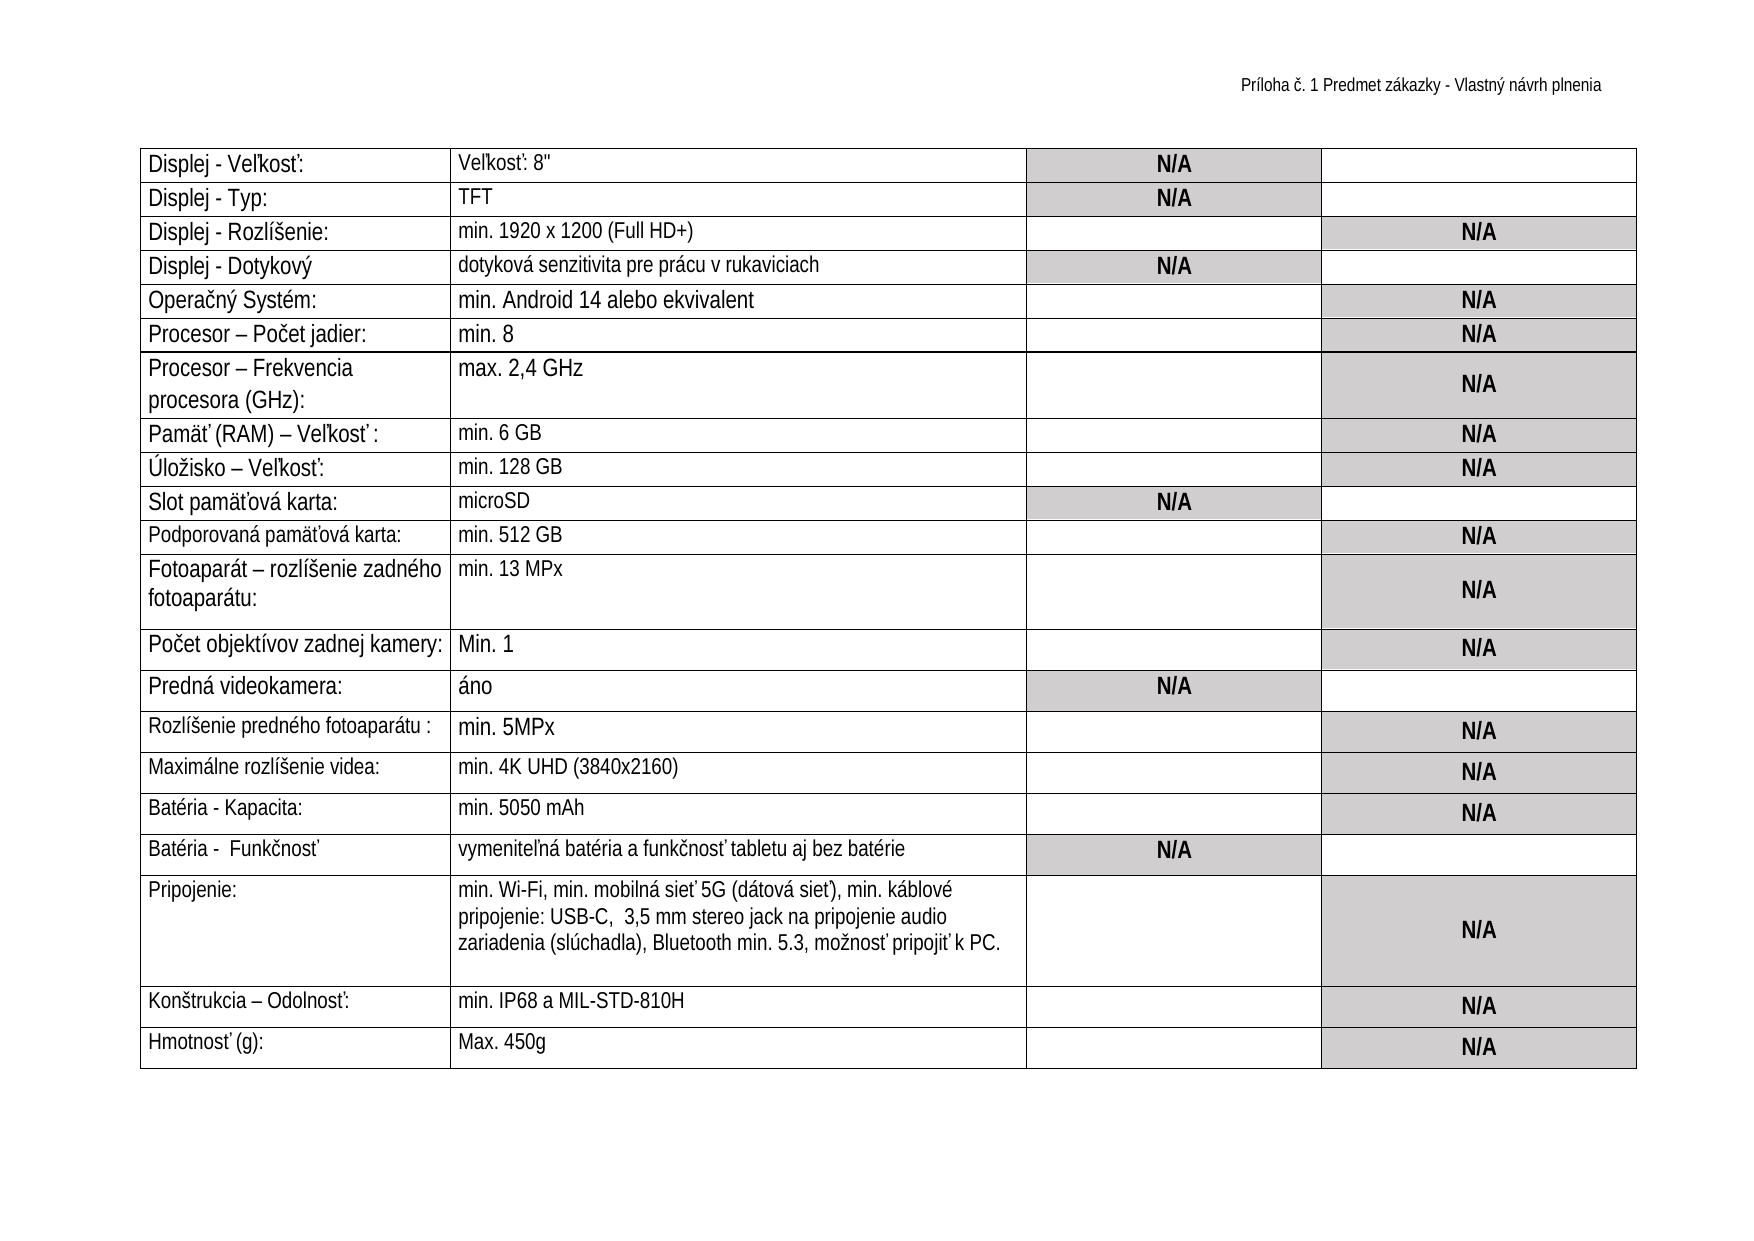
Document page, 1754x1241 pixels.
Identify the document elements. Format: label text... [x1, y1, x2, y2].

table_cell N/A [1322, 712, 1636, 752]
table_cell áno [451, 671, 1026, 711]
table_cell min. 1920 x 1200 (Full HD+) [451, 217, 1026, 249]
table_cell Slot pamäťová karta: [141, 487, 450, 519]
table_cell N/A [1322, 794, 1636, 834]
table_cell [1322, 835, 1636, 875]
table_cell min. IP68 a MIL-STD-810H [451, 987, 1026, 1027]
table_cell microSD [451, 487, 1026, 519]
table_cell N/A [1322, 630, 1636, 669]
table_cell [1027, 453, 1321, 486]
table_cell Displej - Rozlíšenie: [141, 217, 450, 249]
table_cell Batéria - Funkčnosť [141, 835, 450, 875]
table_cell min. 8 [451, 319, 1026, 351]
table_cell [1027, 794, 1321, 834]
table_cell Pripojenie: [141, 876, 450, 986]
table_cell [1027, 1028, 1321, 1068]
table_cell [1027, 217, 1321, 249]
table_cell [1027, 353, 1321, 418]
table_cell dotyková senzitivita pre prácu v rukaviciach [451, 251, 1026, 283]
table_cell min. 128 GB [451, 453, 1026, 486]
table_cell N/A [1027, 149, 1321, 182]
table_cell Počet objektívov zadnej kamery: [141, 630, 450, 669]
table_cell N/A [1322, 319, 1636, 351]
table_cell N/A [1322, 753, 1636, 793]
table_cell N/A [1322, 521, 1636, 553]
table_cell [1322, 251, 1636, 283]
table_cell N/A [1027, 835, 1321, 875]
table_cell [1027, 876, 1321, 986]
table_cell Procesor – Počet jadier: [141, 319, 450, 351]
table_cell [1322, 149, 1636, 182]
table_cell N/A [1322, 987, 1636, 1027]
table_cell Batéria - Kapacita: [141, 794, 450, 834]
table_cell N/A [1322, 555, 1636, 628]
table_cell N/A [1027, 183, 1321, 216]
table_cell [1027, 521, 1321, 553]
table_cell Veľkosť: 8" [451, 149, 1026, 182]
table_cell Konštrukcia – Odolnosť: [141, 987, 450, 1027]
table_cell [1322, 183, 1636, 216]
table_cell Podporovaná pamäťová karta: [141, 521, 450, 553]
table_cell vymeniteľná batéria a funkčnosť tabletu aj bez batérie [451, 835, 1026, 875]
table_cell N/A [1027, 251, 1321, 283]
table_cell min. 4K UHD (3840x2160) [451, 753, 1026, 793]
table_cell N/A [1322, 353, 1636, 418]
table_cell Displej - Dotykový [141, 251, 450, 283]
table_cell [1027, 987, 1321, 1027]
table_cell N/A [1027, 671, 1321, 711]
table_cell Fotoaparát – rozlíšenie zadného fotoaparátu: [141, 555, 450, 628]
table_cell N/A [1322, 1028, 1636, 1068]
table_cell Max. 450g [451, 1028, 1026, 1068]
table_cell Rozlíšenie predného fotoaparátu : [141, 712, 450, 752]
table_cell [1027, 630, 1321, 669]
table_cell Hmotnosť (g): [141, 1028, 450, 1068]
table_cell [1027, 419, 1321, 452]
table_cell min. 5050 mAh [451, 794, 1026, 834]
table_cell Predná videokamera: [141, 671, 450, 711]
table_cell max. 2,4 GHz [451, 353, 1026, 418]
table_cell [1322, 671, 1636, 711]
table_cell Operačný Systém: [141, 285, 450, 317]
table_cell Displej - Veľkosť: [141, 149, 450, 182]
table_cell N/A [1322, 453, 1636, 486]
table_cell min. 13 MPx [451, 555, 1026, 628]
table_cell N/A [1322, 217, 1636, 249]
table_cell min. 5MPx [451, 712, 1026, 752]
table_cell Min. 1 [451, 630, 1026, 669]
table_cell N/A [1322, 285, 1636, 317]
table_cell min. Wi-Fi, min. mobilná sieť 5G (dátová sieť), min. káblové pripojenie: USB-C, 3,5 mm stereo jack na pripojenie audio zariadenia (slúchadla), Bluetooth min. 5.3, možnosť pripojiť k PC. [451, 876, 1026, 986]
table_cell min. Android 14 alebo ekvivalent [451, 285, 1026, 317]
table_cell min. 512 GB [451, 521, 1026, 553]
table_cell min. 6 GB [451, 419, 1026, 452]
table_cell [1027, 319, 1321, 351]
table_cell Úložisko – Veľkosť: [141, 453, 450, 486]
table_cell Pamäť (RAM) – Veľkosť : [141, 419, 450, 452]
table_cell N/A [1322, 419, 1636, 452]
table_cell N/A [1322, 876, 1636, 986]
table_cell [1027, 555, 1321, 628]
table_cell [1322, 487, 1636, 519]
table_cell Maximálne rozlíšenie videa: [141, 753, 450, 793]
table_cell Procesor – Frekvencia procesora (GHz): [141, 353, 450, 418]
table_cell [1027, 285, 1321, 317]
table_cell Displej - Typ: [141, 183, 450, 216]
table_cell N/A [1027, 487, 1321, 519]
table_cell TFT [451, 183, 1026, 216]
table_cell [1027, 712, 1321, 752]
table_cell [1027, 753, 1321, 793]
